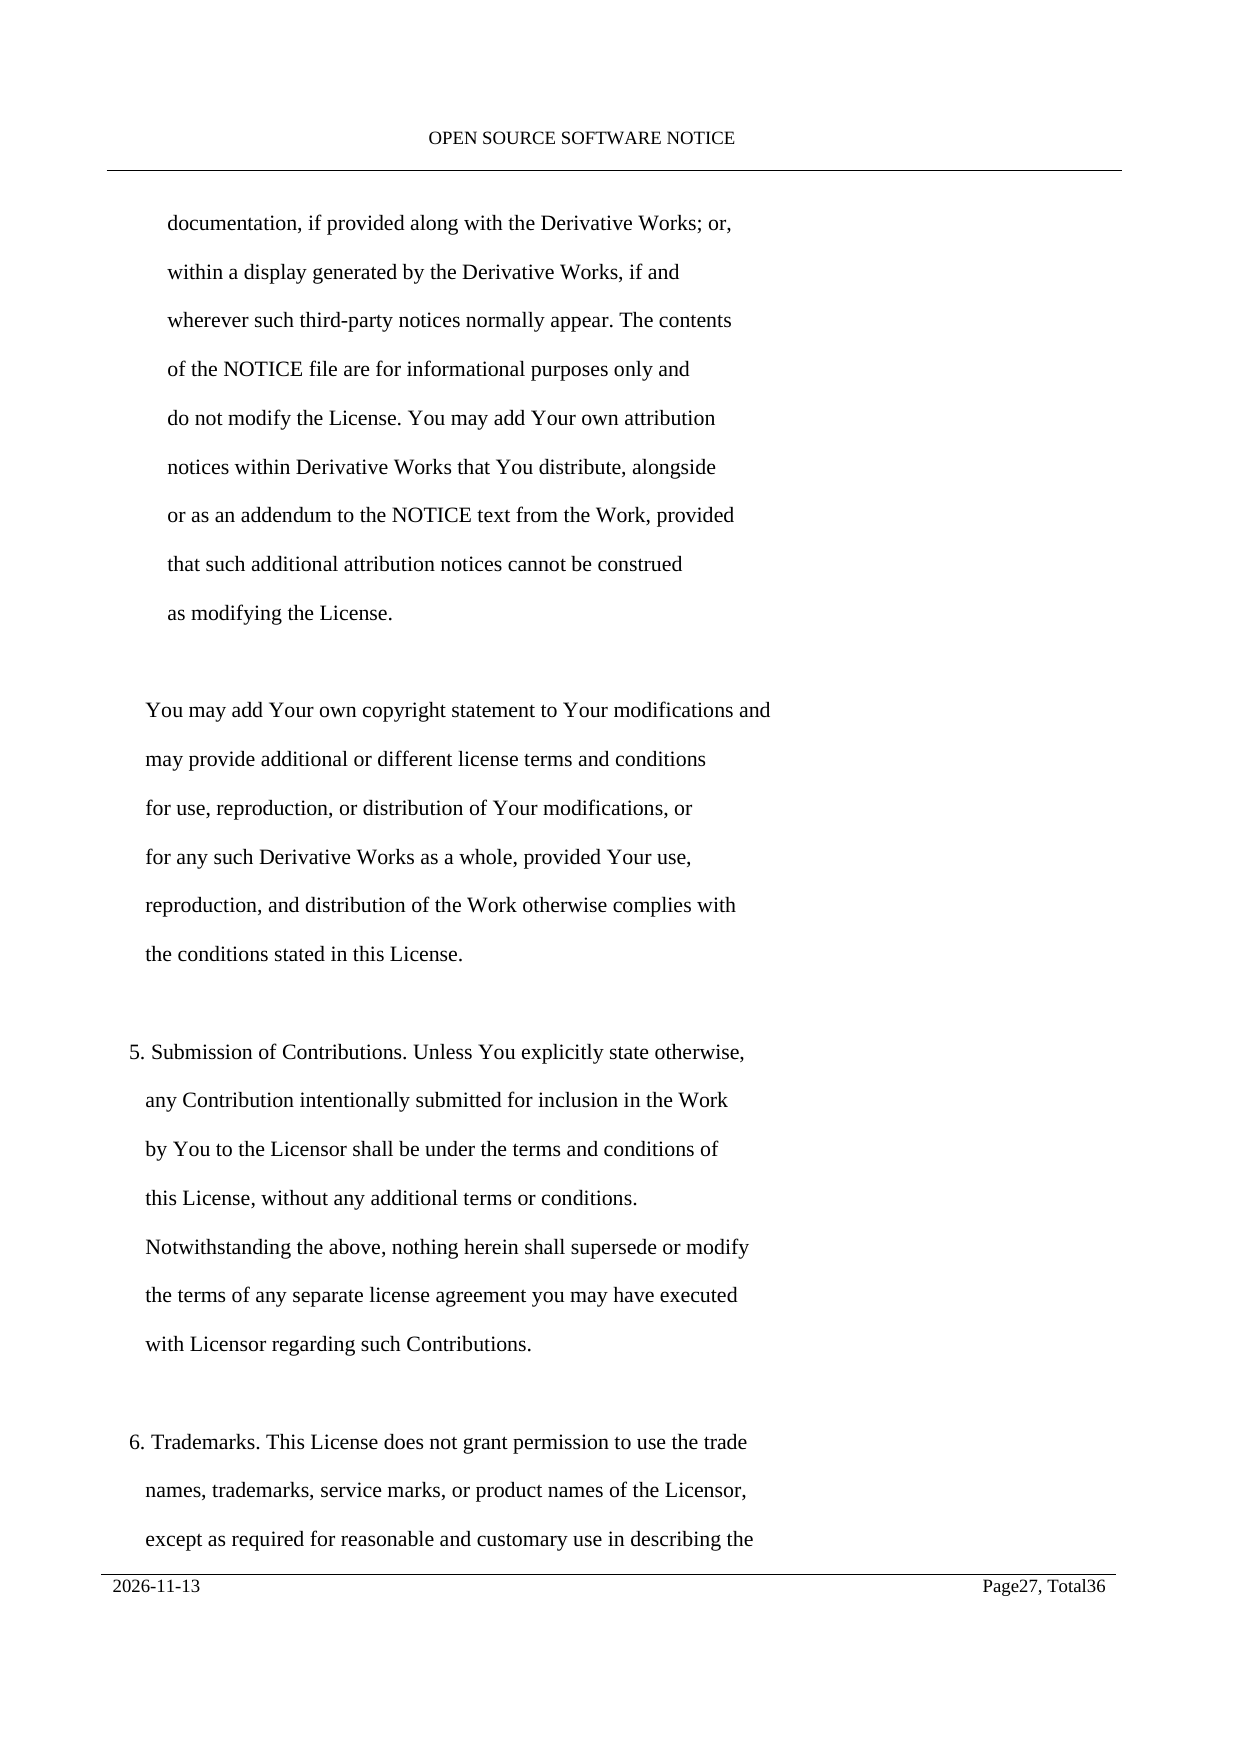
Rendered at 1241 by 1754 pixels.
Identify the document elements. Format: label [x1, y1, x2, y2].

text [112, 206, 1128, 1555]
